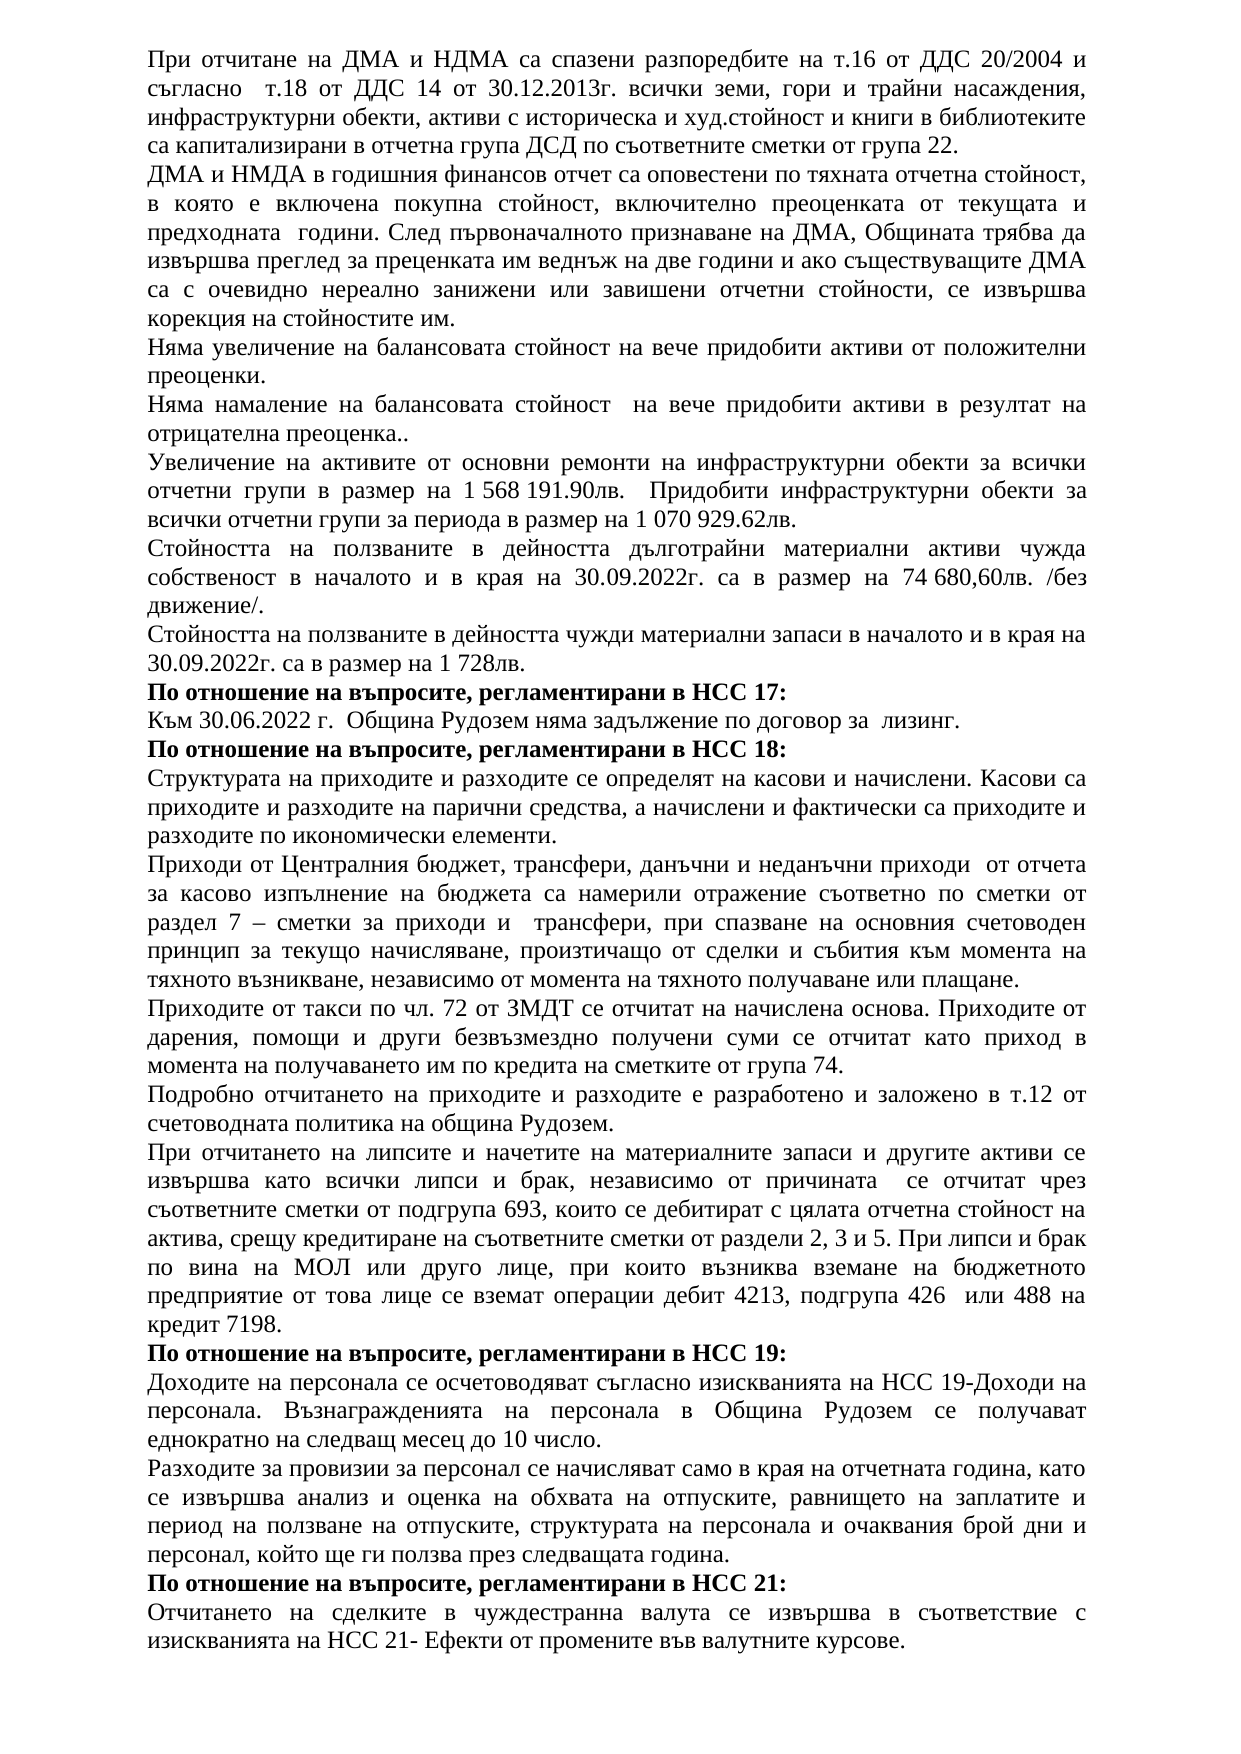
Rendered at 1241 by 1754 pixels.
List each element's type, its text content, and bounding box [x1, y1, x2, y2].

text При отчитането на липсите и начетите на материалните запаси и другите активи се извършва като всички липси и брак, независимо от причината се отчитат чрез съответните сметки от подгрупа 693, които се дебитират с цялата отчетна стойност на актива, срещу кредитиране на съответните сметки от раздели 2, 3 и 5. При липси и брак [147, 1137, 1087, 1252]
text При отчитане на ДМА и НДМА са спазени разпоредбите на т.16 от ДДС 20/2004 и съгласно т.18 от ДДС 14 от 30.12.2013г. всички земи, гори и трайни насаждения, инфраструктурни обекти, активи с историческа и худ.стойност и книги в библиотеките са капитализирани в отчетна група ДСД по съответните сметки от група 22. [147, 44, 1087, 159]
text По отношение на въпросите, регламентирани в НСС 21: [147, 1568, 1087, 1597]
text Стойността на ползваните в дейността дълготрайни материални активи чужда собственост в началото и в края на 30.09.2022г. са в размер на 74 680,60лв. /без движение/. [147, 533, 1087, 619]
text Приходите от такси по чл. 72 от ЗМДТ се отчитат на начислена основа. Приходите от дарения, помощи и други безвъзмездно получени суми се отчитат като приход в момента на получаването им по кредита на сметките от група 74. [147, 993, 1087, 1079]
text По отношение на въпросите, регламентирани в НСС 17: [147, 677, 1087, 706]
text по вина на МОЛ или друго лице, при които възниква вземане на бюджетното предприятие от това лице се вземат операции дебит 4213, подгрупа 426 или 488 на кредит 7198. [147, 1252, 1087, 1338]
text Към 30.06.2022 г. Община Рудозем няма задължение по договор за лизинг. [147, 706, 1087, 734]
text Подробно отчитането на приходите и разходите е разработено и заложено в т.12 от счетоводната политика на община Рудозем. [147, 1079, 1087, 1137]
text Доходите на персонала се осчетоводяват съгласно изискванията на НСС 19-Доходи на персонала. Възнагражденията на персонала в Община Рудозем се получават еднократно на следващ месец до 10 число. [147, 1367, 1087, 1453]
text Разходите за провизии за персонал се начисляват само в края на отчетната година, като се извършва анализ и оценка на обхвата на отпуските, равнището на заплатите и период на ползване на отпуските, структурата на персонала и очаквания брой дни и персонал, който ще ги ползва през следващата година. [147, 1453, 1087, 1568]
text Отчитането на сделките в чуждестранна валута се извършва в съответствие с изискванията на НСС 21- Ефекти от промените във валутните курсове. [147, 1597, 1087, 1654]
text Структурата на приходите и разходите се определят на касови и начислени. Касови са приходите и разходите на парични средства, а начислени и фактически са приходите и разходите по икономически елементи. [147, 763, 1087, 849]
text Няма увеличение на балансовата стойност на вече придобити активи от положителни преоценки. [147, 332, 1087, 389]
text Увеличение на активите от основни ремонти на инфраструктурни обекти за всички отчетни групи в размер на 1 568 191.90лв. Придобити инфраструктурни обекти за всички отчетни групи за периода в размер на 1 070 929.62лв. [147, 447, 1087, 533]
text Приходи от Централния бюджет, трансфери, данъчни и неданъчни приходи от отчета за касово изпълнение на бюджета са намерили отражение съответно по сметки от раздел 7 – сметки за приходи и трансфери, при спазване на основния счетоводен принцип за текущо начисляване, произтичащо от сделки и събития към момента на тяхното възникване, независимо от момента на тяхното получаване или плащане. [147, 849, 1087, 993]
text По отношение на въпросите, регламентирани в НСС 19: [147, 1338, 1087, 1367]
text Стойността на ползваните в дейността чужди материални запаси в началото и в края на 30.09.2022г. са в размер на 1 728лв. [147, 619, 1087, 677]
text ДМА и НМДА в годишния финансов отчет са оповестени по тяхната отчетна стойност, в която е включена покупна стойност, включително преоценката от текущата и предходната години. След първоначалното признаване на ДМА, Общината трябва да извършва преглед за преценката им веднъж на две години и ако съществуващите ДМА са с очевидно нереално занижени или завишени отчетни стойности, се извършва корекция на стойностите им. [147, 159, 1087, 332]
text По отношение на въпросите, регламентирани в НСС 18: [147, 734, 1087, 763]
text Няма намаление на балансовата стойност на вече придобити активи в резултат на отрицателна преоценка.. [147, 389, 1087, 447]
